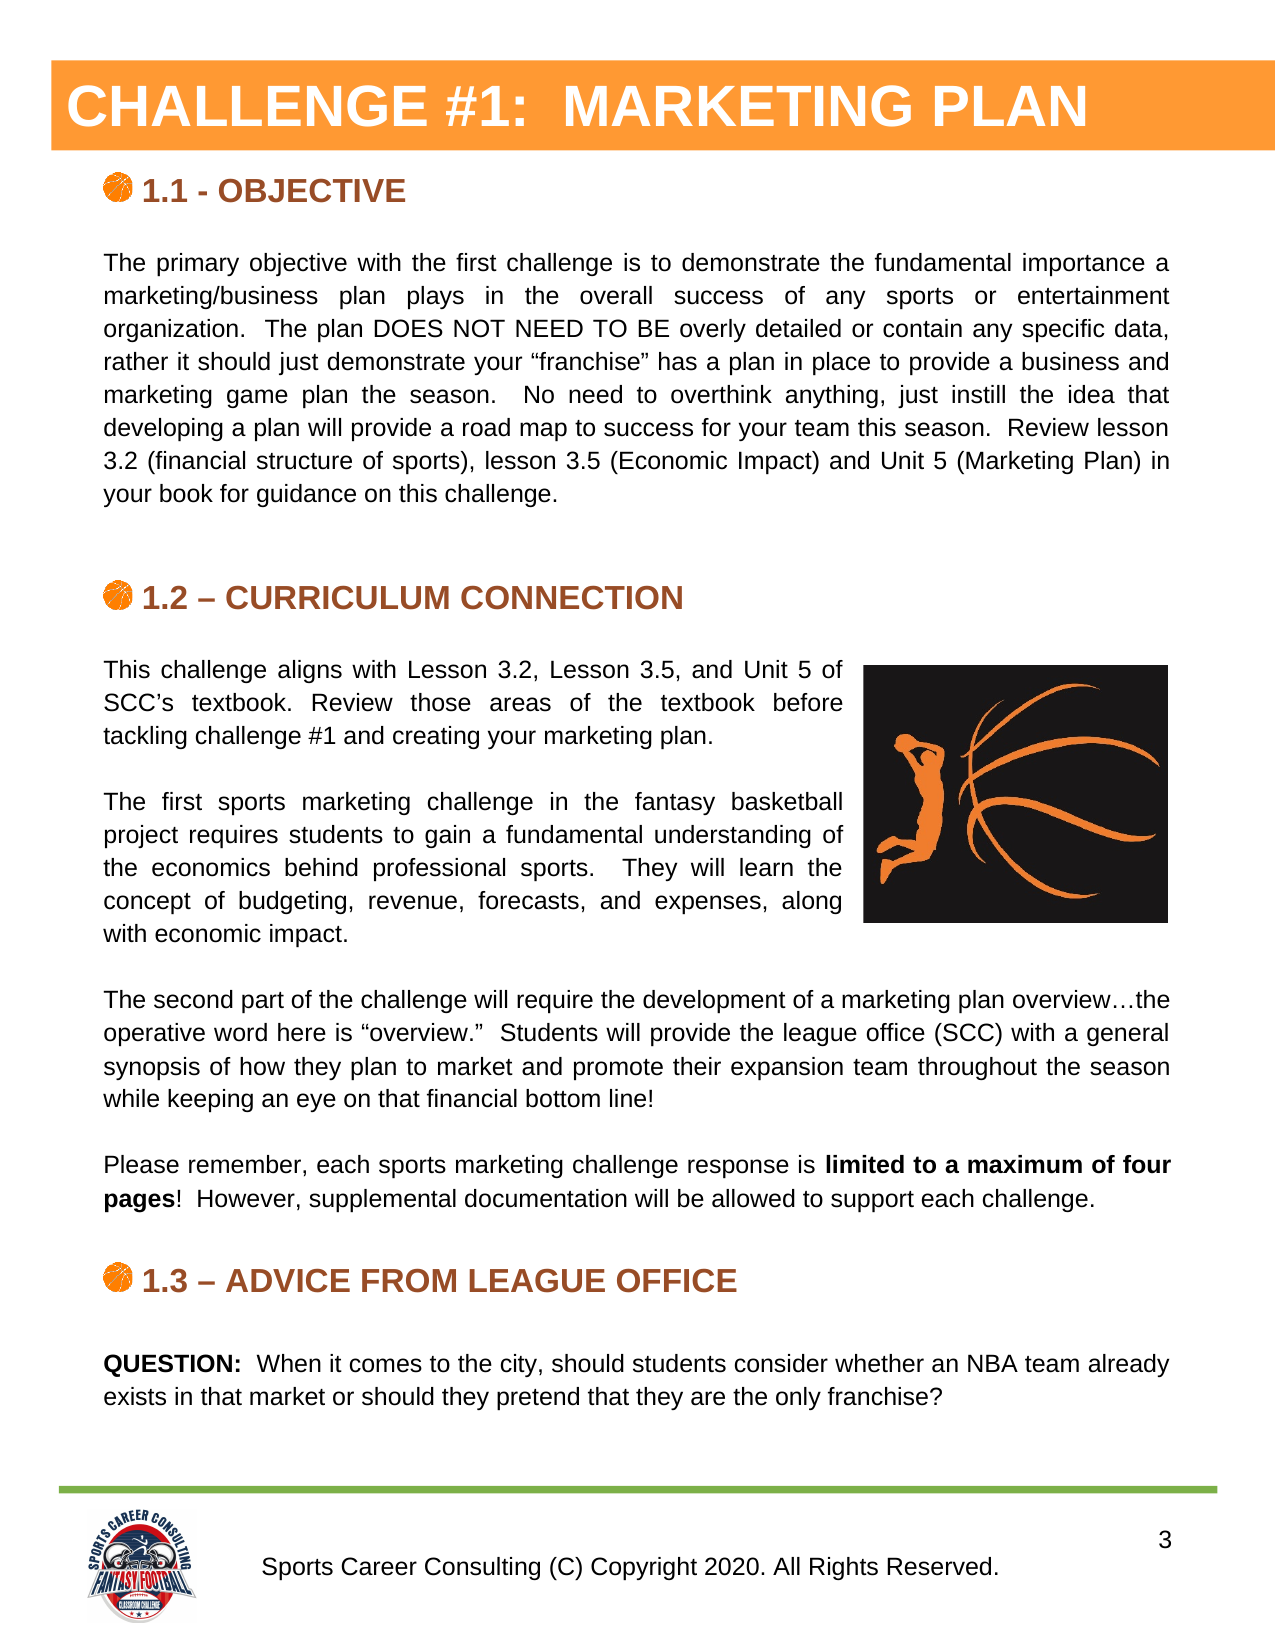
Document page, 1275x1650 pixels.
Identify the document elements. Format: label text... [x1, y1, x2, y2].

text QUESTION: When it comes to the city, should students consider whether an NBA team already exists in that market or should they pretend that they are the only franchise? [103, 1349, 1172, 1411]
text The second part of the challenge will require the development of a marketing plan overview…the operative word here is “overview.” Students will provide the league office (SCC) with a general synopsis of how they plan to market and promote their expansion team throughout the season while keeping an eye on that financial bottom line! [103, 985, 1172, 1113]
picture [103, 580, 133, 610]
picture [103, 1262, 133, 1292]
text 1.2 – CURRICULUM CONNECTION [103, 578, 1172, 616]
text The first sports marketing challenge in the fantasy basketball project requires students to gain a fundamental understanding of the economics behind professional sports. They will learn the concept of budgeting, revenue, forecasts, and expenses, along with economic impact. [103, 787, 1172, 948]
text The primary objective with the first challenge is to demonstrate the fundamental importance a marketing/business plan plays in the overall success of any sports or entertainment organization. The plan DOES NOT NEED TO BE overly detailed or contain any specific data, rather it should just demonstrate your “franchise” has a plan in place to provide a business and marketing game plan the season. No need to overthink anything, just instill the idea that developing a plan will provide a road map to success for your team this season. Review lesson 3.2 (financial structure of sports), lesson 3.5 (Economic Impact) and Unit 5 (Marketing Plan) in your book for guidance on this challenge. [103, 248, 1172, 508]
text Please remember, each sports marketing challenge response is limited to a maximum of four pages! However, supplemental documentation will be allowed to support each challenge. [103, 1151, 1172, 1212]
picture [861, 665, 1168, 922]
picture [103, 172, 133, 202]
text This challenge aligns with Lesson 3.2, Lesson 3.5, and Unit 5 of SCC’s textbook. Review those areas of the textbook before tackling challenge #1 and creating your marketing plan. [103, 655, 1172, 750]
text 1.3 – ADVICE FROM LEAGUE OFFICE [103, 1261, 1172, 1299]
picture [86, 1509, 197, 1623]
text 1.1 - OBJECTIVE [103, 171, 1172, 209]
